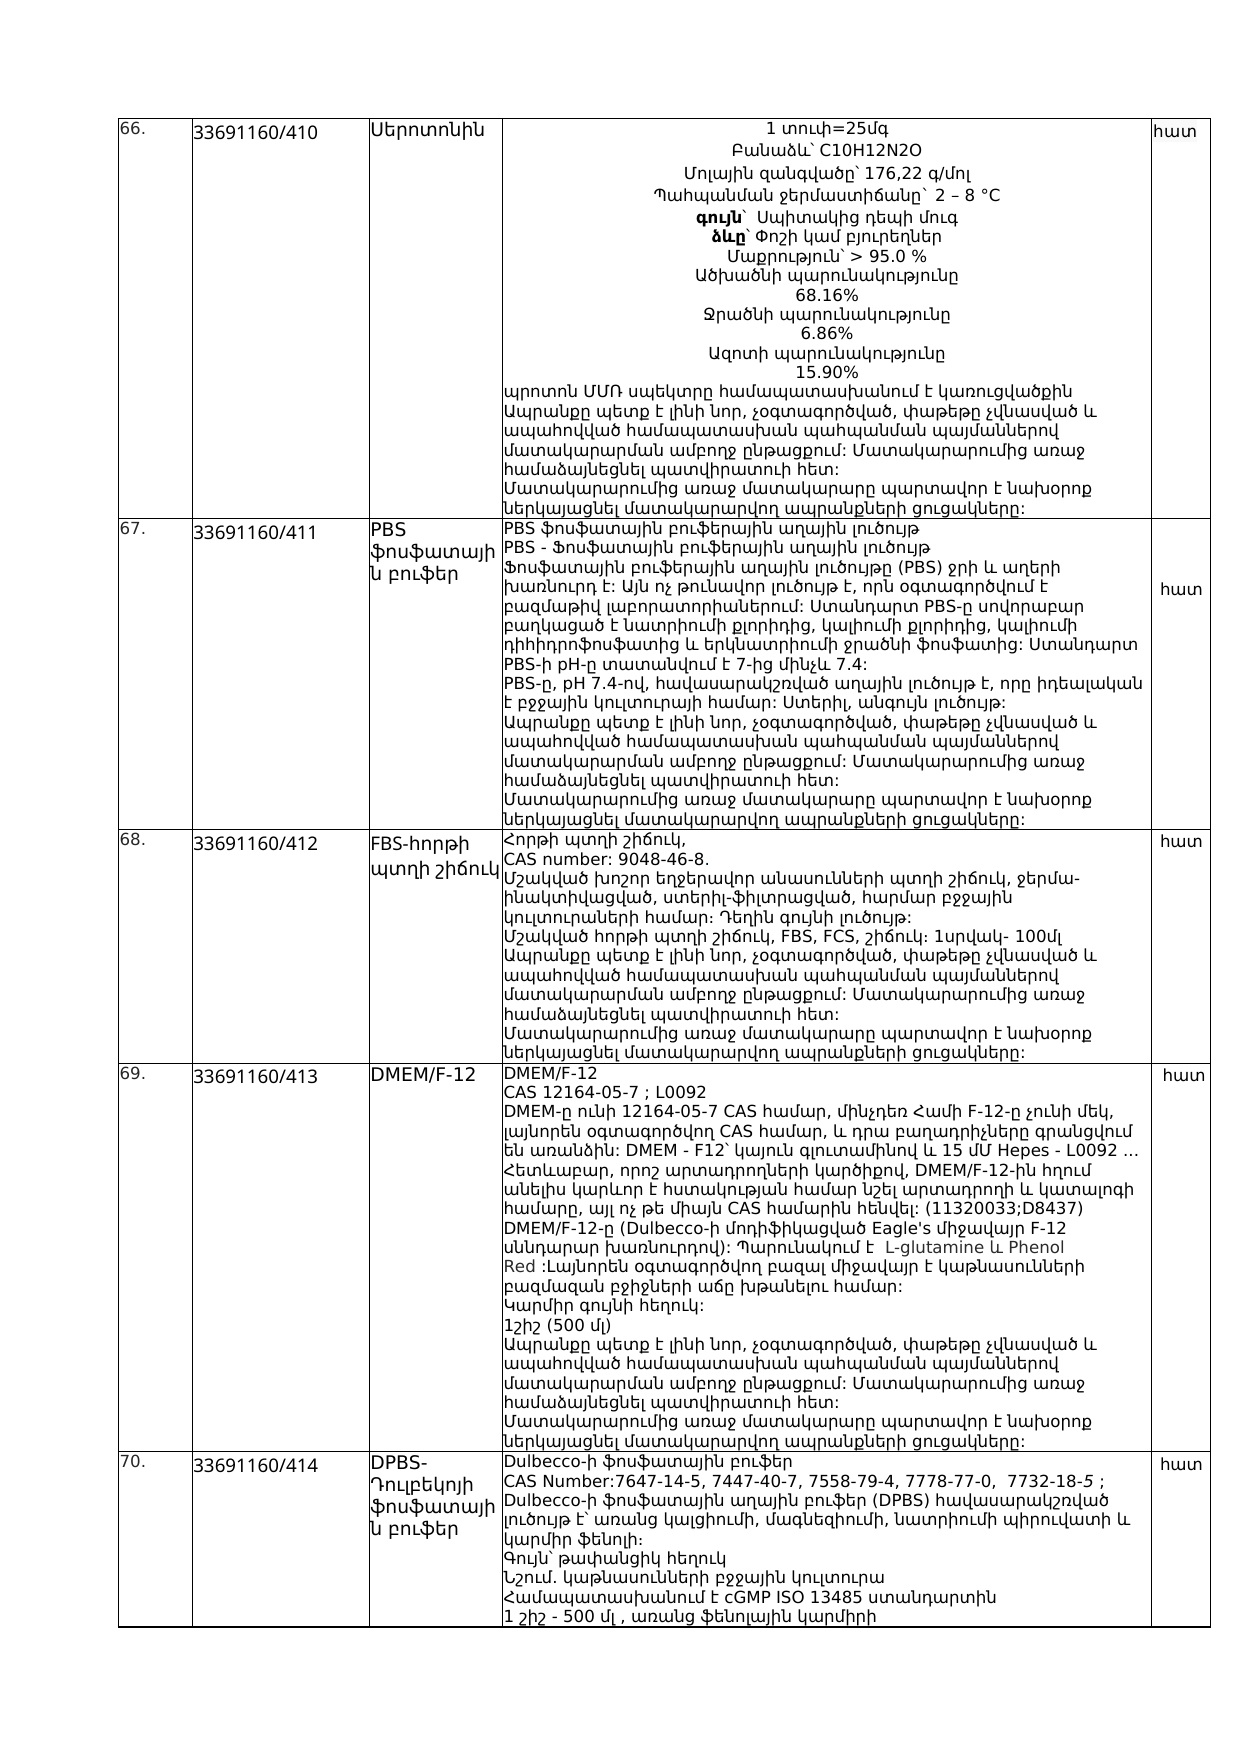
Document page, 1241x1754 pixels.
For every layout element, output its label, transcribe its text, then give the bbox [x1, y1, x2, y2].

table_cell 33691160/411 [193, 519, 369, 829]
table_cell PBS ֆոսֆատային բուֆերային աղային լուծույթ PBS - Ֆոսֆատային բուֆերային աղային լուծույթ Ֆոսֆատային բուֆերային աղային լուծույթը (PBS) ջրի և աղերի խառնուրդ է: Այն ոչ թունավոր լուծույթ է, որն օգտագործվում է բազմաթիվ լաբորատորիաներում: Ստանդարտ PBS-ը սովորաբար բաղկացած է նատրիումի քլորիդից, կալիումի քլորիդից, կալիումի դիհիդրոֆոսֆատից և երկնատրիումի ջրածնի ֆոսֆատից: Ստանդարտ PBS-ի pH-ը տատանվում է 7-ից մինչև 7.4: PBS-ը, pH 7.4-ով, հավասարակշռված աղային լուծույթ է, որը իդեալական է բջջային կուլտուրայի համար: Ստերիլ, անգույն լուծույթ: Ապրանքը պետք է լինի նոր, չօգտագործված, փաթեթը չվնասված և ապահովված համապատասխան պահպանման պայմաններով մատակարարման ամբողջ ընթացքում: Մատակարարումից առաջ համաձայնեցնել պատվիրատուի հետ: Մատակարարումից առաջ մատակարարը պարտավոր է նախօրոք ներկայացնել մատակարարվող ապրանքների ցուցակները: [503, 519, 1151, 829]
table_cell հատ [1152, 119, 1210, 518]
table_cell 33691160/413 [193, 1064, 369, 1451]
table_cell DMEM/F-12 [370, 1064, 502, 1451]
table_cell 33691160/414 [193, 1452, 369, 1626]
table_cell FBS-հորթի պտղի շիճուկ [370, 830, 502, 1062]
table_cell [370, 1452, 502, 1626]
table_cell Հորթի պտղի շիճուկ, CAS number: 9048-46-8. Մշակված խոշոր եղջերավոր անասունների պտղի շիճուկ, ջերմա-ինակտիվացված, ստերիլ-ֆիլտրացված, հարմար բջջային կուլտուրաների համար։ Դեղին գույնի լուծույթ: Մշակված հորթի պտղի շիճուկ, FBS, FCS, շիճուկ։ 1սրվակ- 100մլ Ապրանքը պետք է լինի նոր, չօգտագործված, փաթեթը չվնասված և ապահովված համապատասխան պահպանման պայմաններով մատակարարման ամբողջ ընթացքում: Մատակարարումից առաջ համաձայնեցնել պատվիրատուի հետ: Մատակարարումից առաջ մատակարարը պարտավոր է նախօրոք ներկայացնել մատակարարվող ապրանքների ցուցակները: [503, 830, 1151, 1062]
table_cell [119, 1064, 192, 1451]
table_cell [119, 1452, 192, 1626]
table_cell 1 տուփ=25մգ Բանաձև՝ C10H12N2O Մոլային զանգվածը՝ 176,22 գ/մոլ Պահպանման ջերմաստիճանը` 2 – 8 °C գույն՝ Սպիտակից դեպի մուգ ձևը՝ Փոշի կամ բյուրեղներ Մաքրություն՝ > 95.0 % Ածխածնի պարունակությունը 68.16% Ջրածնի պարունակությունը 6.86% Ազոտի պարունակությունը 15.90% պրոտոն ՄՄՌ սպեկտրը համապատասխանում է կառուցվածքին Ապրանքը պետք է լինի նոր, չօգտագործված, փաթեթը չվնասված և ապահովված համապատասխան պահպանման պայմաններով մատակարարման ամբողջ ընթացքում: Մատակարարումից առաջ համաձայնեցնել պատվիրատուի հետ: Մատակարարումից առաջ մատակարարը պարտավոր է նախօրոք ներկայացնել մատակարարվող ապրանքների ցուցակները: [503, 119, 1151, 518]
table_cell [119, 119, 192, 518]
table_cell PBS ֆոսֆատային բուֆեր [370, 519, 502, 829]
table_cell հատ [1152, 1064, 1210, 1451]
table_cell 33691160/410 [193, 119, 369, 518]
table_cell հատ [1152, 1452, 1210, 1626]
table_cell հատ [1152, 519, 1210, 829]
table_cell DMEM/F-12 CAS 12164-05-7 ; L0092 DMEM-ը ունի 12164-05-7 CAS համար, մինչդեռ Համի F-12-ը չունի մեկ, լայնորեն օգտագործվող CAS համար, և դրա բաղադրիչները գրանցվում են առանձին: DMEM - F12՝ կայուն գլուտամինով և 15 մՄ Hepes - L0092 ... Հետևաբար, որոշ արտադրողների կարծիքով, DMEM/F-12-ին հղում անելիս կարևոր է հստակության համար նշել արտադրողի և կատալոգի համարը, այլ ոչ թե միայն CAS համարին հենվել: (11320033;D8437) DMEM/F-12-ը (Dulbecco-ի մոդիֆիկացված Eagle's միջավայր F-12 սննդարար խառնուրդով): Պարունակում է L-glutamine և Phenol Red :Լայնորեն օգտագործվող բազալ միջավայր է կաթնասունների բազմազան բջիջների աճը խթանելու համար: Կարմիր գույնի հեղուկ: 1շիշ (500 մլ) Ապրանքը պետք է լինի նոր, չօգտագործված, փաթեթը չվնասված և ապահովված համապատասխան պահպանման պայմաններով մատակարարման ամբողջ ընթացքում: Մատակարարումից առաջ համաձայնեցնել պատվիրատուի հետ: Մատակարարումից առաջ մատակարարը պարտավոր է նախօրոք ներկայացնել մատակարարվող ապրանքների ցուցակները: [503, 1064, 1151, 1451]
table_cell [119, 519, 192, 829]
table_cell Սերոտոնին [370, 119, 502, 518]
table_cell [119, 830, 192, 1062]
table_cell 33691160/412 [193, 830, 369, 1062]
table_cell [503, 1452, 1151, 1626]
table_cell հատ [1152, 830, 1210, 1062]
